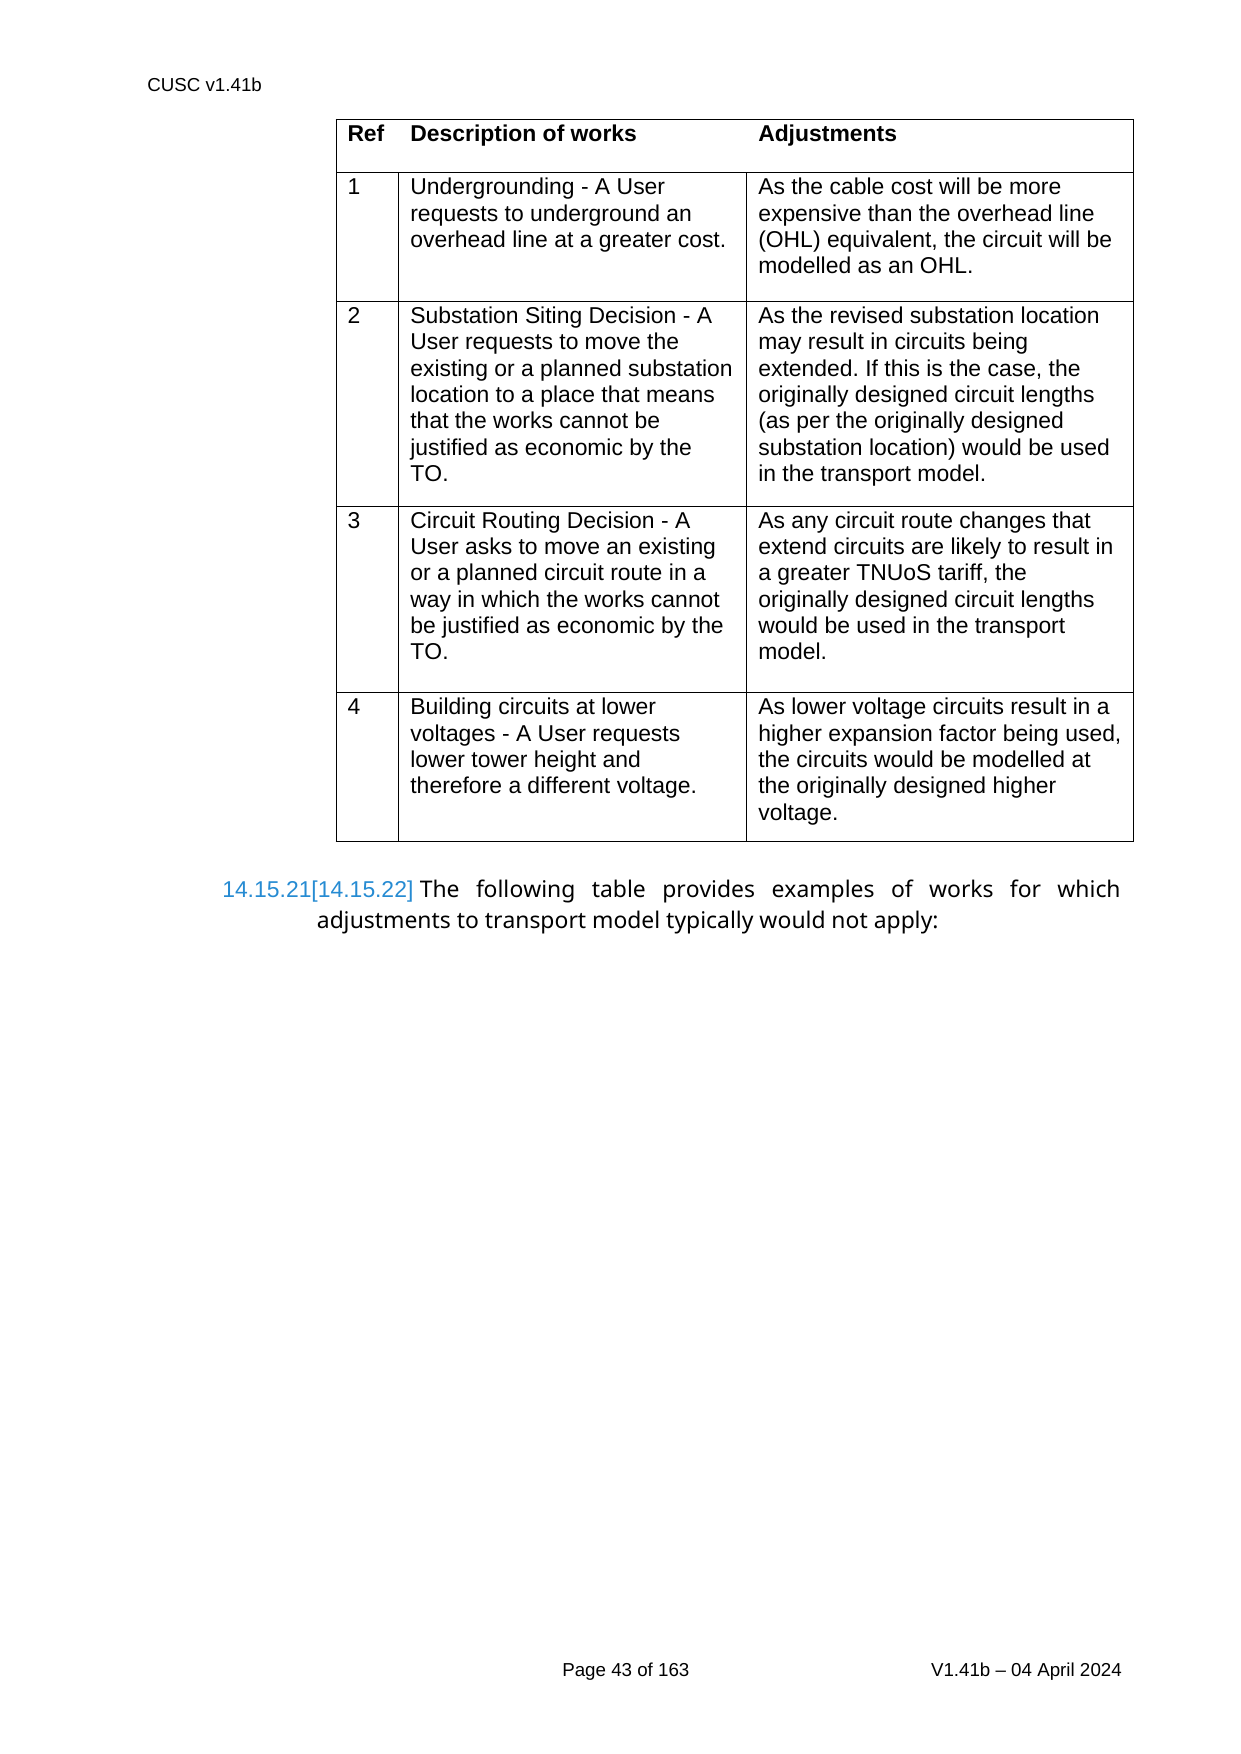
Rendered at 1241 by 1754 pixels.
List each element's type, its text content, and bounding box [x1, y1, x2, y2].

table_cell 1 [337, 173, 398, 301]
table_cell Undergrounding - A User requests to underground an overhead line at a greater cost. [399, 173, 746, 301]
table_cell Substation Siting Decision - A User requests to move the existing or a planned substation location to a place that means that the works cannot be justified as economic by the TO. [399, 302, 746, 506]
table_header Description of works [399, 120, 747, 172]
table_header Ref [337, 120, 399, 172]
table_cell As the revised substation location may result in circuits being extended. If this is the case, the originally designed circuit lengths (as per the originally designed substation location) would be used in the transport model. [747, 302, 1133, 506]
table_cell As any circuit route changes that extend circuits are likely to result in a greater TNUoS tariff, the originally designed circuit lengths would be used in the transport model. [747, 507, 1133, 692]
table_cell Circuit Routing Decision - A User asks to move an existing or a planned circuit route in a way in which the works cannot be justified as economic by the TO. [399, 507, 746, 692]
table_cell Building circuits at lower voltages - A User requests lower tower height and therefore a different voltage. [399, 693, 746, 841]
table_cell 3 [337, 507, 398, 692]
table_cell 2 [337, 302, 398, 506]
table_cell As the cable cost will be more expensive than the overhead line (OHL) equivalent, the circuit will be modelled as an OHL. [747, 173, 1133, 301]
table_cell 4 [337, 693, 398, 841]
table_header Adjustments [747, 120, 1133, 172]
table_cell As lower voltage circuits result in a higher expansion factor being used, the circuits would be modelled at the originally designed higher voltage. [747, 693, 1133, 841]
list The following table provides examples of works for which adjustments to transport model typically would not apply: [222, 873, 1121, 936]
